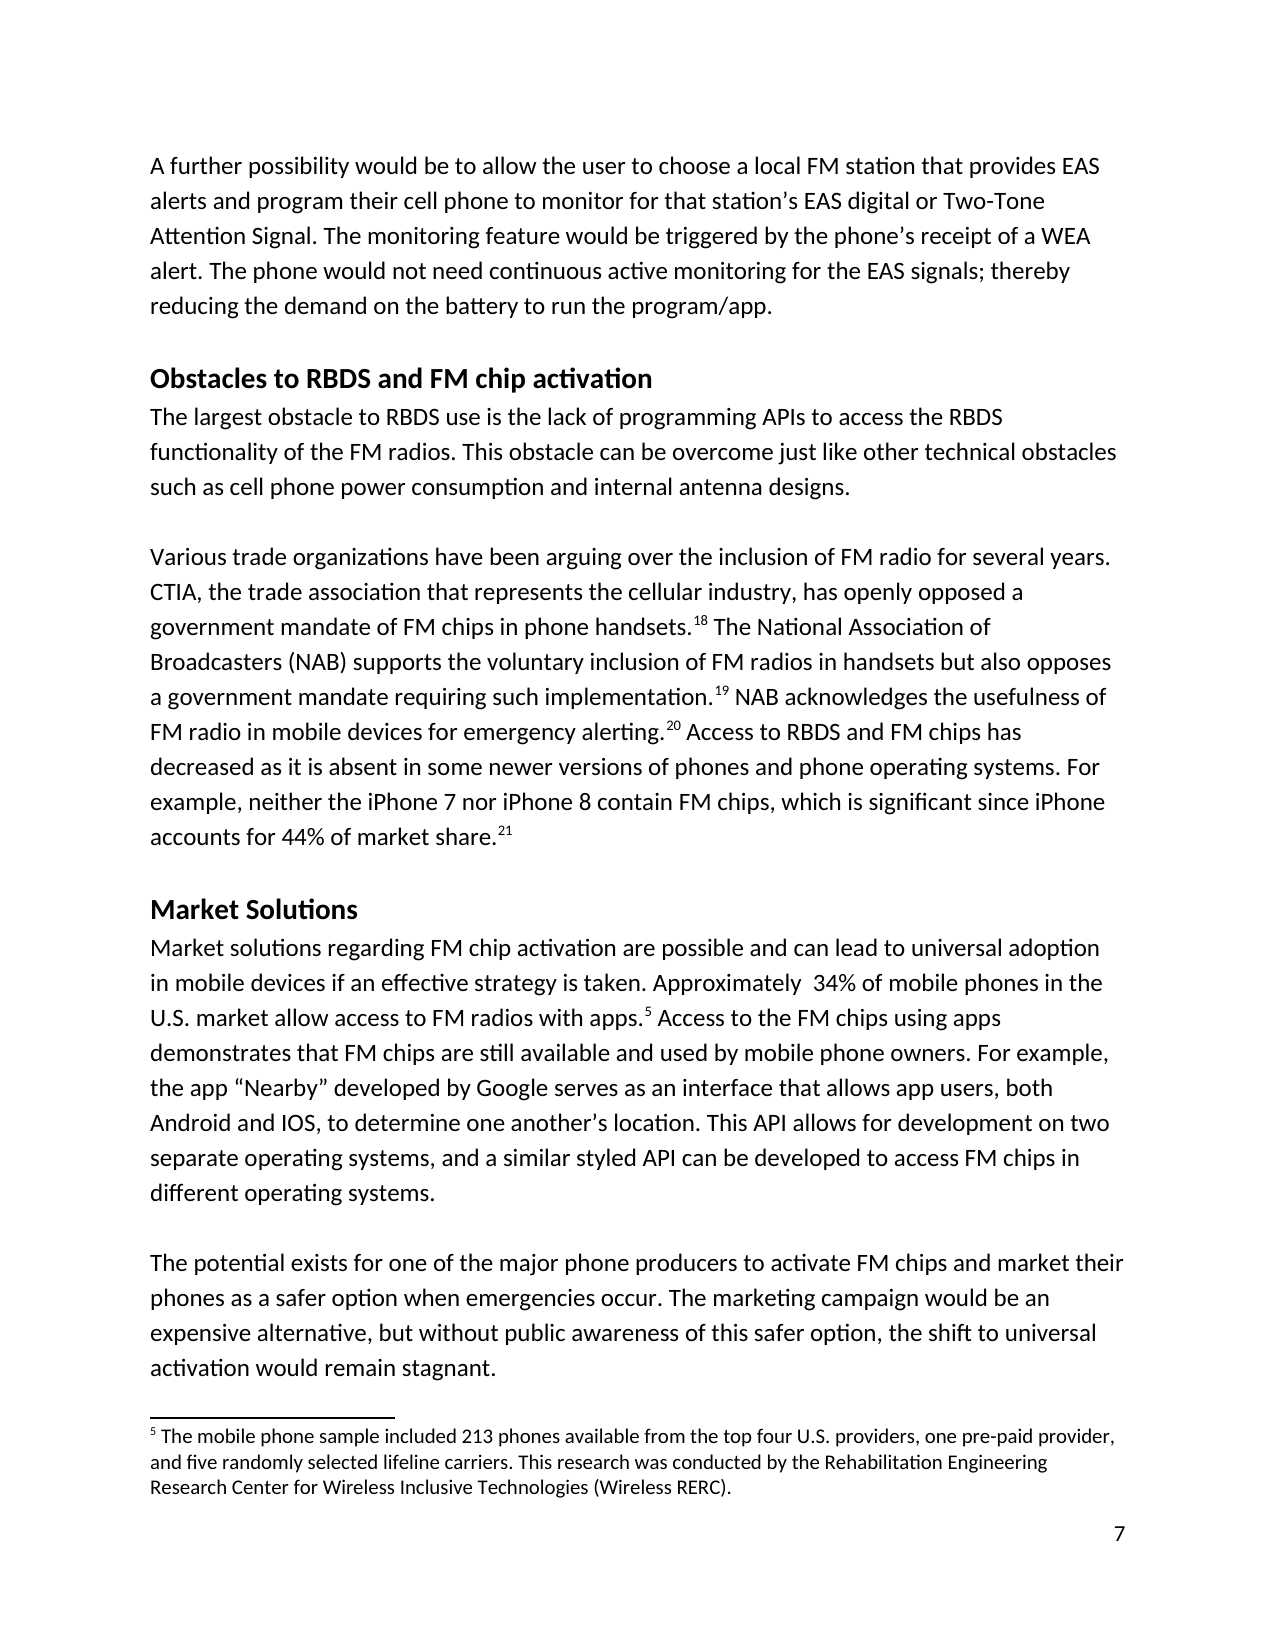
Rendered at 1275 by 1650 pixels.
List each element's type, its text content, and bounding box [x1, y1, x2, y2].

text Market solutions regarding FM chip activation are possible and can lead to universal adoption in mobile devices if an effective strategy is taken. Approximately 34% of mobile phones in the U.S. market allow access to FM radios with apps. Access to the FM chips using apps demonstrates that FM chips are still available and used by mobile phone owners. For example, the app “Nearby” developed by Google serves as an interface that allows app users, both Android and IOS, to determine one another’s location. This API allows for development on two separate operating systems, and a similar styled API can be developed to access FM chips in different operating systems. [150, 932, 1125, 1207]
text Market Solutions [150, 891, 1125, 927]
text The largest obstacle to RBDS use is the lack of programming APIs to access the RBDS functionality of the FM radios. This obstacle can be overcome just like other technical obstacles such as cell phone power consumption and internal antenna designs. [150, 401, 1125, 501]
text The potential exists for one of the major phone producers to activate FM chips and market their phones as a safer option when emergencies occur. The marketing campaign would be an expensive alternative, but without public awareness of this safer option, the shift to universal activation would remain stagnant. [150, 1247, 1125, 1382]
text Various trade organizations have been arguing over the inclusion of FM radio for several years. CTIA, the trade association that represents the cellular industry, has openly opposed a government mandate of FM chips in phone handsets. The National Association of Broadcasters (NAB) supports the voluntary inclusion of FM radios in handsets but also opposes a government mandate requiring such implementation. NAB acknowledges the usefulness of FM radio in mobile devices for emergency alerting. Access to RBDS and FM chips has decreased as it is absent in some newer versions of phones and phone operating systems. For example, neither the iPhone 7 nor iPhone 8 contain FM chips, which is significant since iPhone accounts for 44% of market share. [150, 541, 1125, 851]
text A further possibility would be to allow the user to choose a local FM station that provides EAS alerts and program their cell phone to monitor for that station’s EAS digital or Two-Tone Attention Signal. The monitoring feature would be triggered by the phone’s receipt of a WEA alert. The phone would not need continuous active monitoring for the EAS signals; thereby reducing the demand on the battery to run the program/app. [150, 150, 1125, 321]
text Obstacles to RBDS and FM chip activation [150, 360, 1125, 396]
